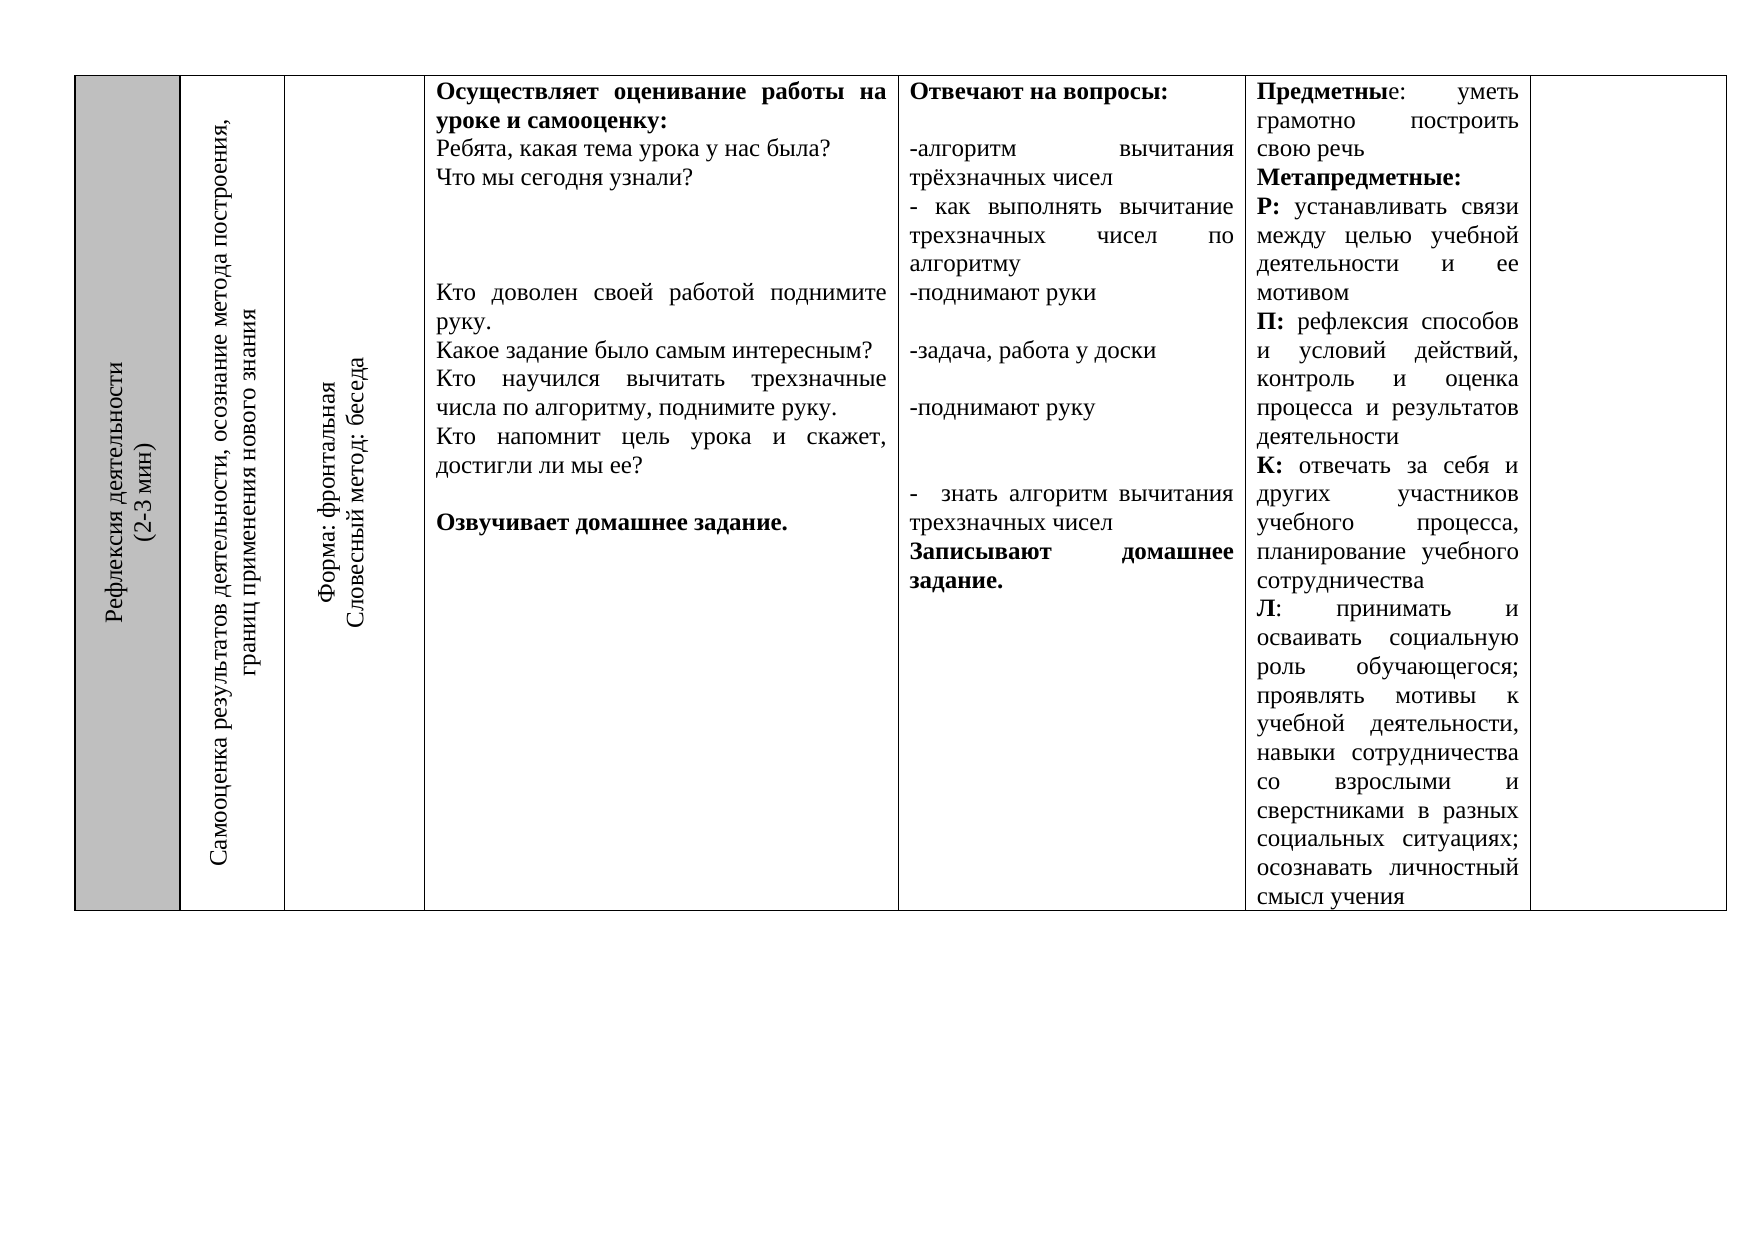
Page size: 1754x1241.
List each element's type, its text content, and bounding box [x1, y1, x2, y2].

table_cell Форма: фронтальная Словесный метод: беседа [285, 76, 424, 910]
table_cell Предметные: уметь грамотно построить свою речь Метапредметные: Р: устанавливать связи между целью учебной деятельности и ее мотивом П: рефлексия способов и условий действий, контроль и оценка процесса и результатов деятельности К: отвечать за себя и других участников учебного процесса, планирование учебного сотрудничества Л: принимать и осваивать социальную роль обучающегося; проявлять мотивы к учебной деятельности, навыки сотрудничества со взрослыми и сверстниками в разных социальных ситуациях; осознавать личностный смысл учения [1246, 76, 1530, 910]
table_cell Отвечают на вопросы: -алгоритм вычитания трёхзначных чисел - как выполнять вычитание трехзначных чисел по алгоритму -поднимают руки -задача, работа у доски -поднимают руку - знать алгоритм вычитания трехзначных чисел Записывают домашнее задание. [899, 76, 1245, 910]
table_cell [1531, 76, 1726, 910]
table_cell Рефлексия деятельности (2-3 мин) [76, 76, 179, 910]
table_cell Самооценка результатов деятельности, осознание метода построения, границ применения нового знания [181, 76, 284, 910]
table_cell Осуществляет оценивание работы на уроке и самооценку: Ребята, какая тема урока у нас была? Что мы сегодня узнали? Кто доволен своей работой поднимите руку. Какое задание было самым интересным? Кто научился вычитать трехзначные числа по алгоритму, поднимите руку. Кто напомнит цель урока и скажет, достигли ли мы ее? Озвучивает домашнее задание. [425, 76, 898, 910]
